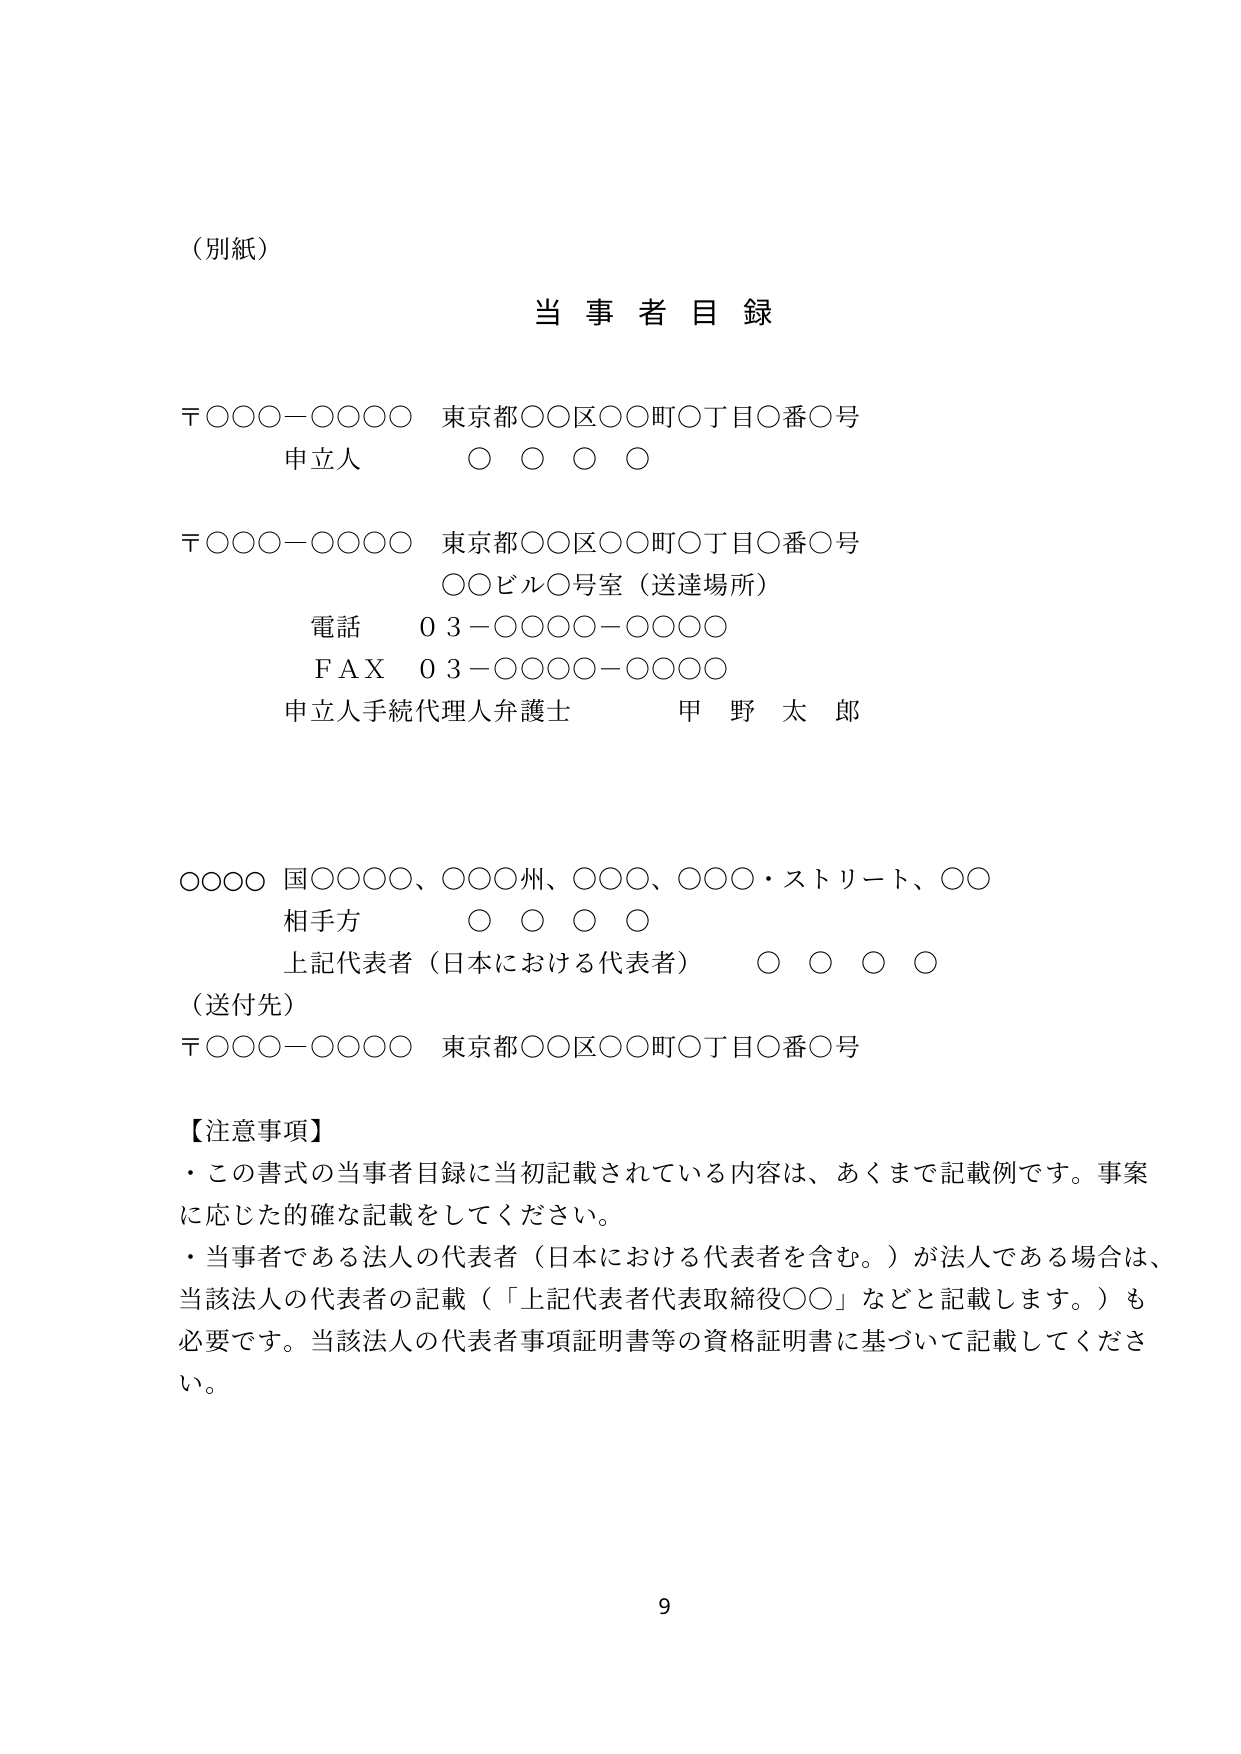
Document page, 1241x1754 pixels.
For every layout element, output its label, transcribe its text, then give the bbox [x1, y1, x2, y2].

text 上記代表者（日本における代表者） 〇 〇 〇 〇 [179, 941, 1150, 983]
text （別紙） [179, 227, 1150, 269]
text 申立人 〇 〇 〇 〇 [179, 437, 1150, 479]
text 電話 ０３－○○○○－○○○○ [179, 605, 1150, 647]
text 〇〇ビル〇号室（送達場所） [179, 563, 1150, 605]
text ・当事者である法人の代表者（日本における代表者を含む。）が法人である場合は、当該法人の代表者の記載（「上記代表者代表取締役〇〇」などと記載します。）も必要です。当該法人の代表者事項証明書等の資格証明書に基づいて記載してください。 [179, 1235, 1150, 1403]
text 〒○○○―○○○○ 東京都〇〇区○○町〇丁目〇番○号 [179, 395, 1150, 437]
text 〒○○○―○○○○ 東京都〇〇区○○町〇丁目〇番○号 [179, 521, 1150, 563]
subtitle 当事者目録 [179, 269, 1150, 353]
text 【注意事項】 [179, 1109, 1150, 1151]
text ○○○○国〇〇〇〇、〇〇〇州、〇〇〇、〇〇〇・ストリート、〇〇 [179, 857, 1150, 899]
text 相手方 〇 〇 〇 〇 [179, 899, 1150, 941]
text ＦＡＸ ０３－○○○○－○○○○ [179, 647, 1150, 689]
text （送付先） [179, 983, 1150, 1025]
text 申立人手続代理人弁護士 甲 野 太 郎 [179, 689, 1150, 731]
text ・この書式の当事者目録に当初記載されている内容は、あくまで記載例です。事案に応じた的確な記載をしてください。 [179, 1151, 1150, 1235]
text 〒○○○―○○○○ 東京都〇〇区○○町〇丁目〇番○号 [179, 1025, 1150, 1067]
